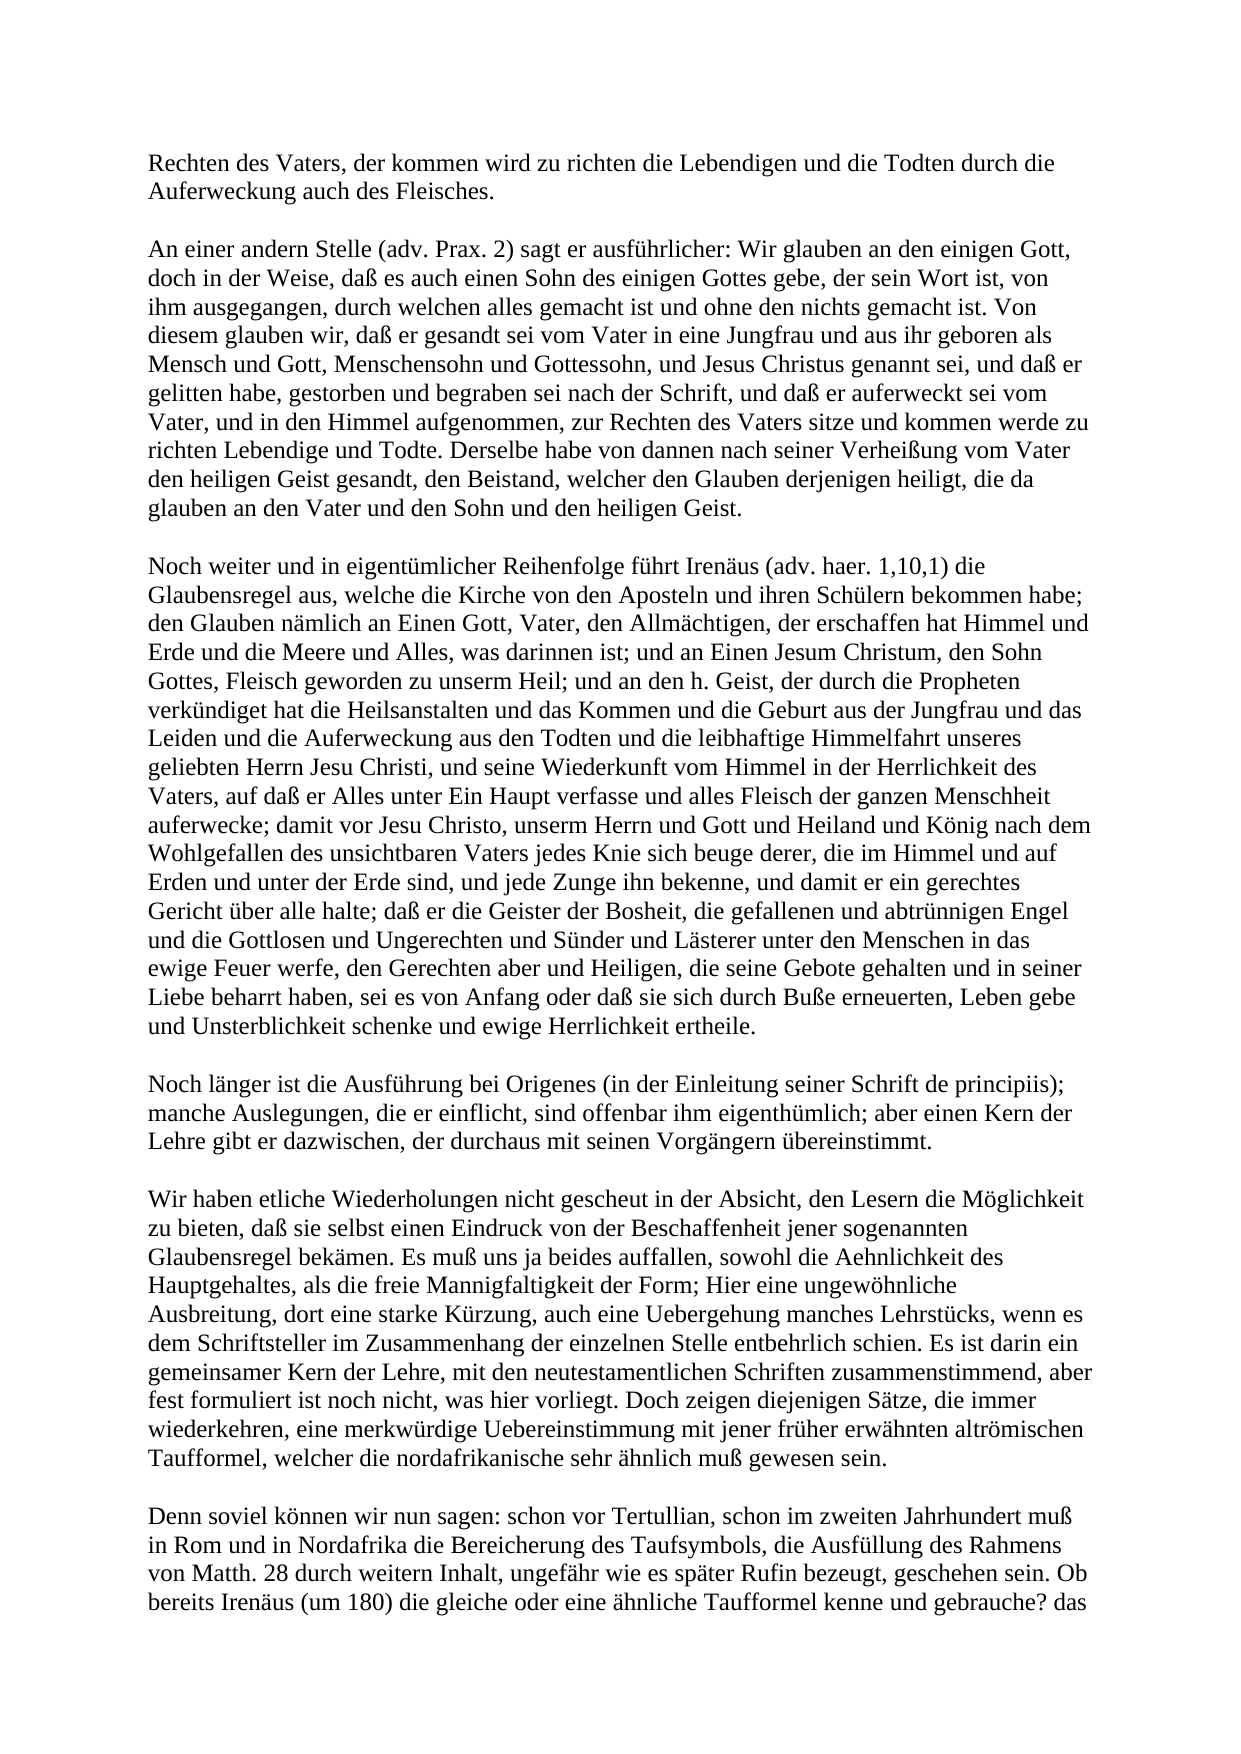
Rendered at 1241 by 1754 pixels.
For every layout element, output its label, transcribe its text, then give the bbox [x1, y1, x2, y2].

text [148, 148, 1093, 205]
text Wir haben etliche Wiederholungen nicht gescheut in der Absicht, den Lesern die Möglichkeit zu bieten, daß sie selbst einen Eindruck von der Beschaffenheit jener sogenannten Glaubensregel bekämen. Es muß uns ja beides auffallen, sowohl die Aehnlichkeit des Hauptgehaltes, als die freie Mannigfaltigkeit der Form; Hier eine ungewöhnliche Ausbreitung, dort eine starke Kürzung, auch eine Uebergehung manches Lehrstücks, wenn es dem Schriftsteller im Zusammenhang der einzelnen Stelle entbehrlich schien. Es ist darin ein gemeinsamer Kern der Lehre, mit den neutestamentlichen Schriften zusammenstimmend, aber fest formuliert ist noch nicht, was hier vorliegt. Doch zeigen diejenigen Sätze, die immer wiederkehren, eine merkwürdige Uebereinstimmung mit jener früher erwähnten altrömischen Taufformel, welcher die nordafrikanische sehr ähnlich muß gewesen sein. [148, 1184, 1093, 1472]
text Noch länger ist die Ausführung bei Origenes (in der Einleitung seiner Schrift de principiis); manche Auslegungen, die er einflicht, sind offenbar ihm eigenthümlich; aber einen Kern der Lehre gibt er dazwischen, der durchaus mit seinen Vorgängern übereinstimmt. [148, 1069, 1093, 1155]
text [148, 1501, 1093, 1616]
text Noch weiter und in eigentümlicher Reihenfolge führt Irenäus (adv. haer. 1,10,1) die Glaubensregel aus, welche die Kirche von den Aposteln und ihren Schülern bekommen habe; den Glauben nämlich an Einen Gott, Vater, den Allmächtigen, der erschaffen hat Himmel und Erde und die Meere und Alles, was darinnen ist; und an Einen Jesum Christum, den Sohn Gottes, Fleisch geworden zu unserm Heil; und an den h. Geist, der durch die Propheten verkündiget hat die Heilsanstalten und das Kommen und die Geburt aus der Jungfrau und das Leiden und die Auferweckung aus den Todten und die leibhaftige Himmelfahrt unseres geliebten Herrn Jesu Christi, und seine Wiederkunft vom Himmel in der Herrlichkeit des Vaters, auf daß er Alles unter Ein Haupt verfasse und alles Fleisch der ganzen Menschheit auferwecke; damit vor Jesu Christo, unserm Herrn und Gott und Heiland und König nach dem Wohlgefallen des unsichtbaren Vaters jedes Knie sich beuge derer, die im Himmel und auf Erden und unter der Erde sind, und jede Zunge ihn bekenne, und damit er ein gerechtes Gericht über alle halte; daß er die Geister der Bosheit, die gefallenen und abtrünnigen Engel und die Gottlosen und Ungerechten und Sünder und Lästerer unter den Menschen in das ewige Feuer werfe, den Gerechten aber und Heiligen, die seine Gebote gehalten und in seiner Liebe beharrt haben, sei es von Anfang oder daß sie sich durch Buße erneuerten, Leben gebe und Unsterblichkeit schenke und ewige Herrlichkeit ertheile. [148, 551, 1093, 1040]
text An einer andern Stelle (adv. Prax. 2) sagt er ausführlicher: Wir glauben an den einigen Gott, doch in der Weise, daß es auch einen Sohn des einigen Gottes gebe, der sein Wort ist, von ihm ausgegangen, durch welchen alles gemacht ist und ohne den nichts gemacht ist. Von diesem glauben wir, daß er gesandt sei vom Vater in eine Jungfrau und aus ihr geboren als Mensch und Gott, Menschensohn und Gottessohn, und Jesus Christus genannt sei, und daß er gelitten habe, gestorben und begraben sei nach der Schrift, und daß er auferweckt sei vom Vater, und in den Himmel aufgenommen, zur Rechten des Vaters sitze und kommen werde zu richten Lebendige und Todte. Derselbe habe von dannen nach seiner Verheißung vom Vater den heiligen Geist gesandt, den Beistand, welcher den Glauben derjenigen heiligt, die da glauben an den Vater und den Sohn und den heiligen Geist. [148, 234, 1093, 522]
